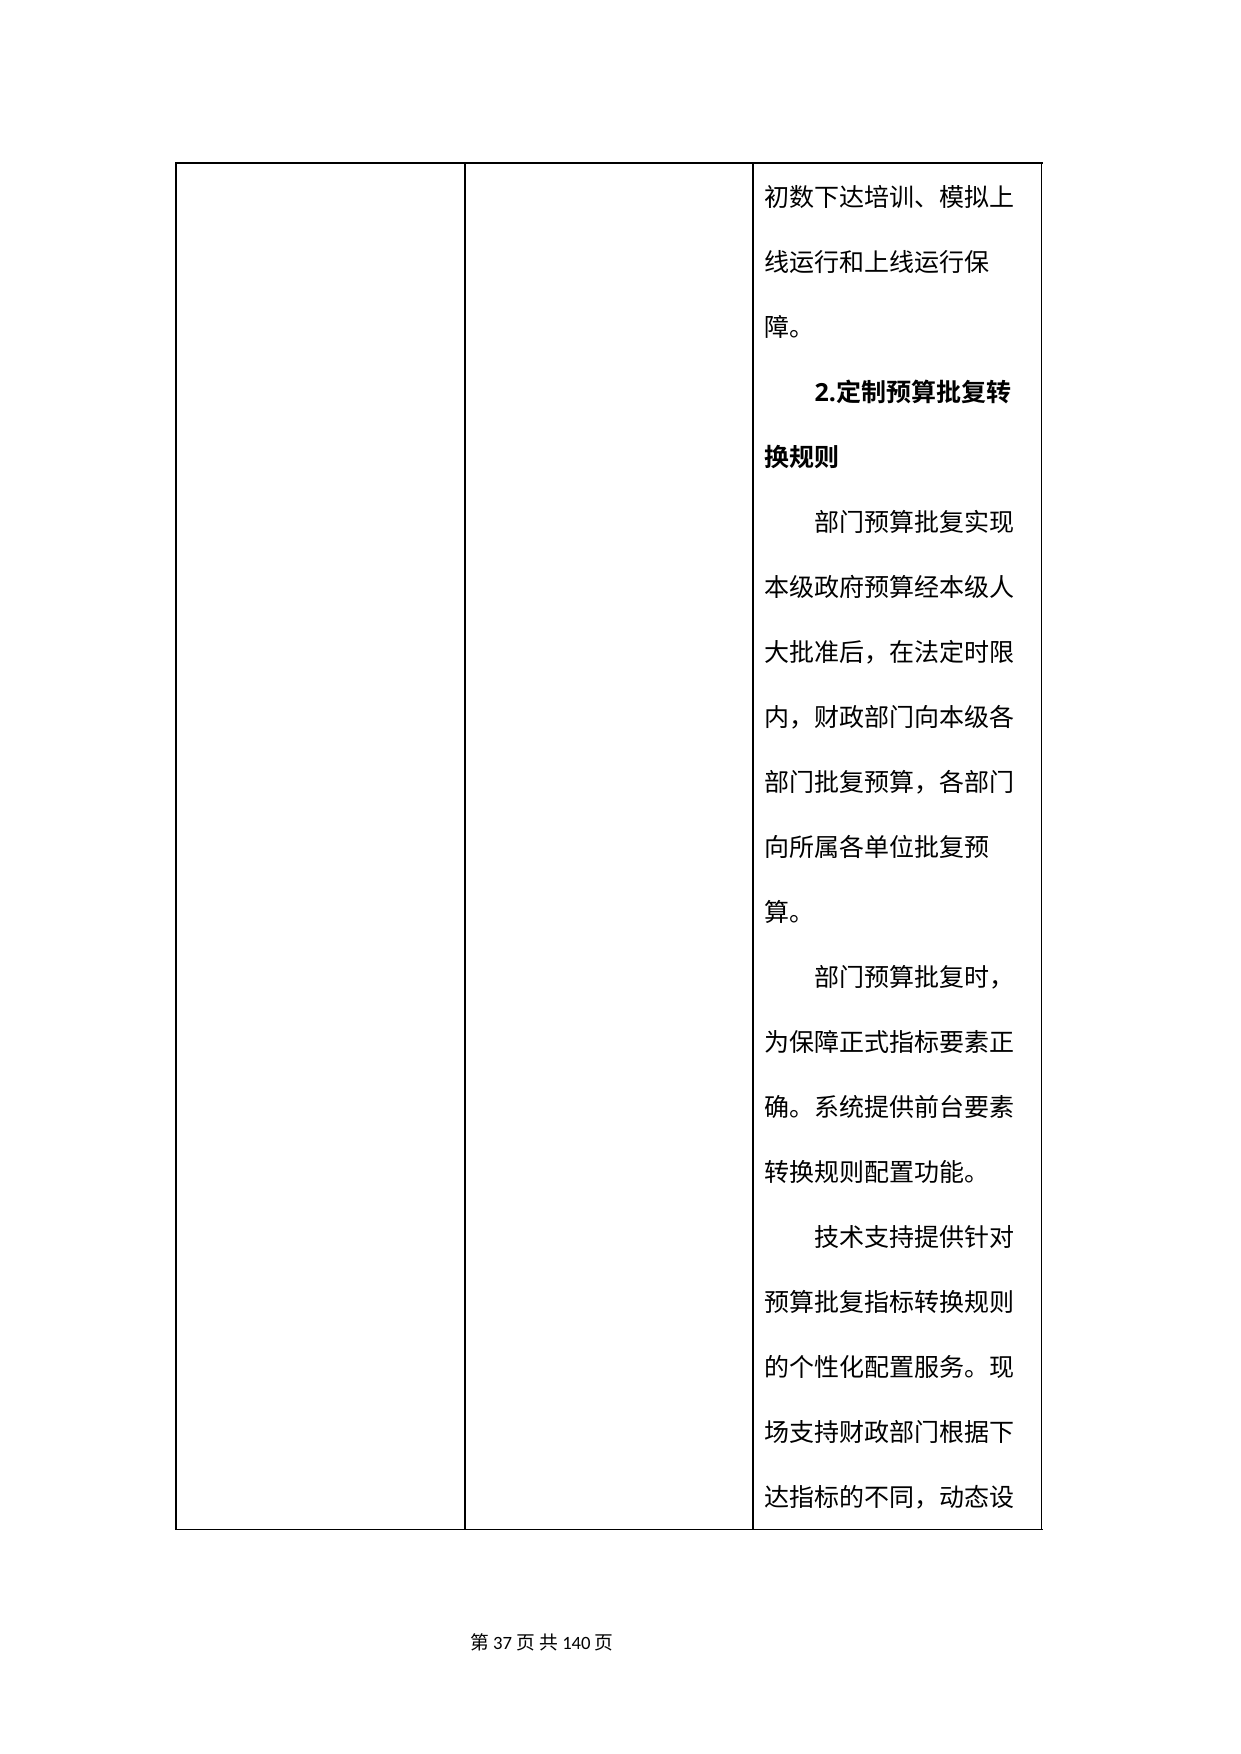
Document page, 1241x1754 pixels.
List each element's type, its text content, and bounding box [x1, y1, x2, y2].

table_cell [466, 164, 752, 1528]
table_cell 3 [177, 164, 464, 1528]
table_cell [754, 164, 1041, 1528]
